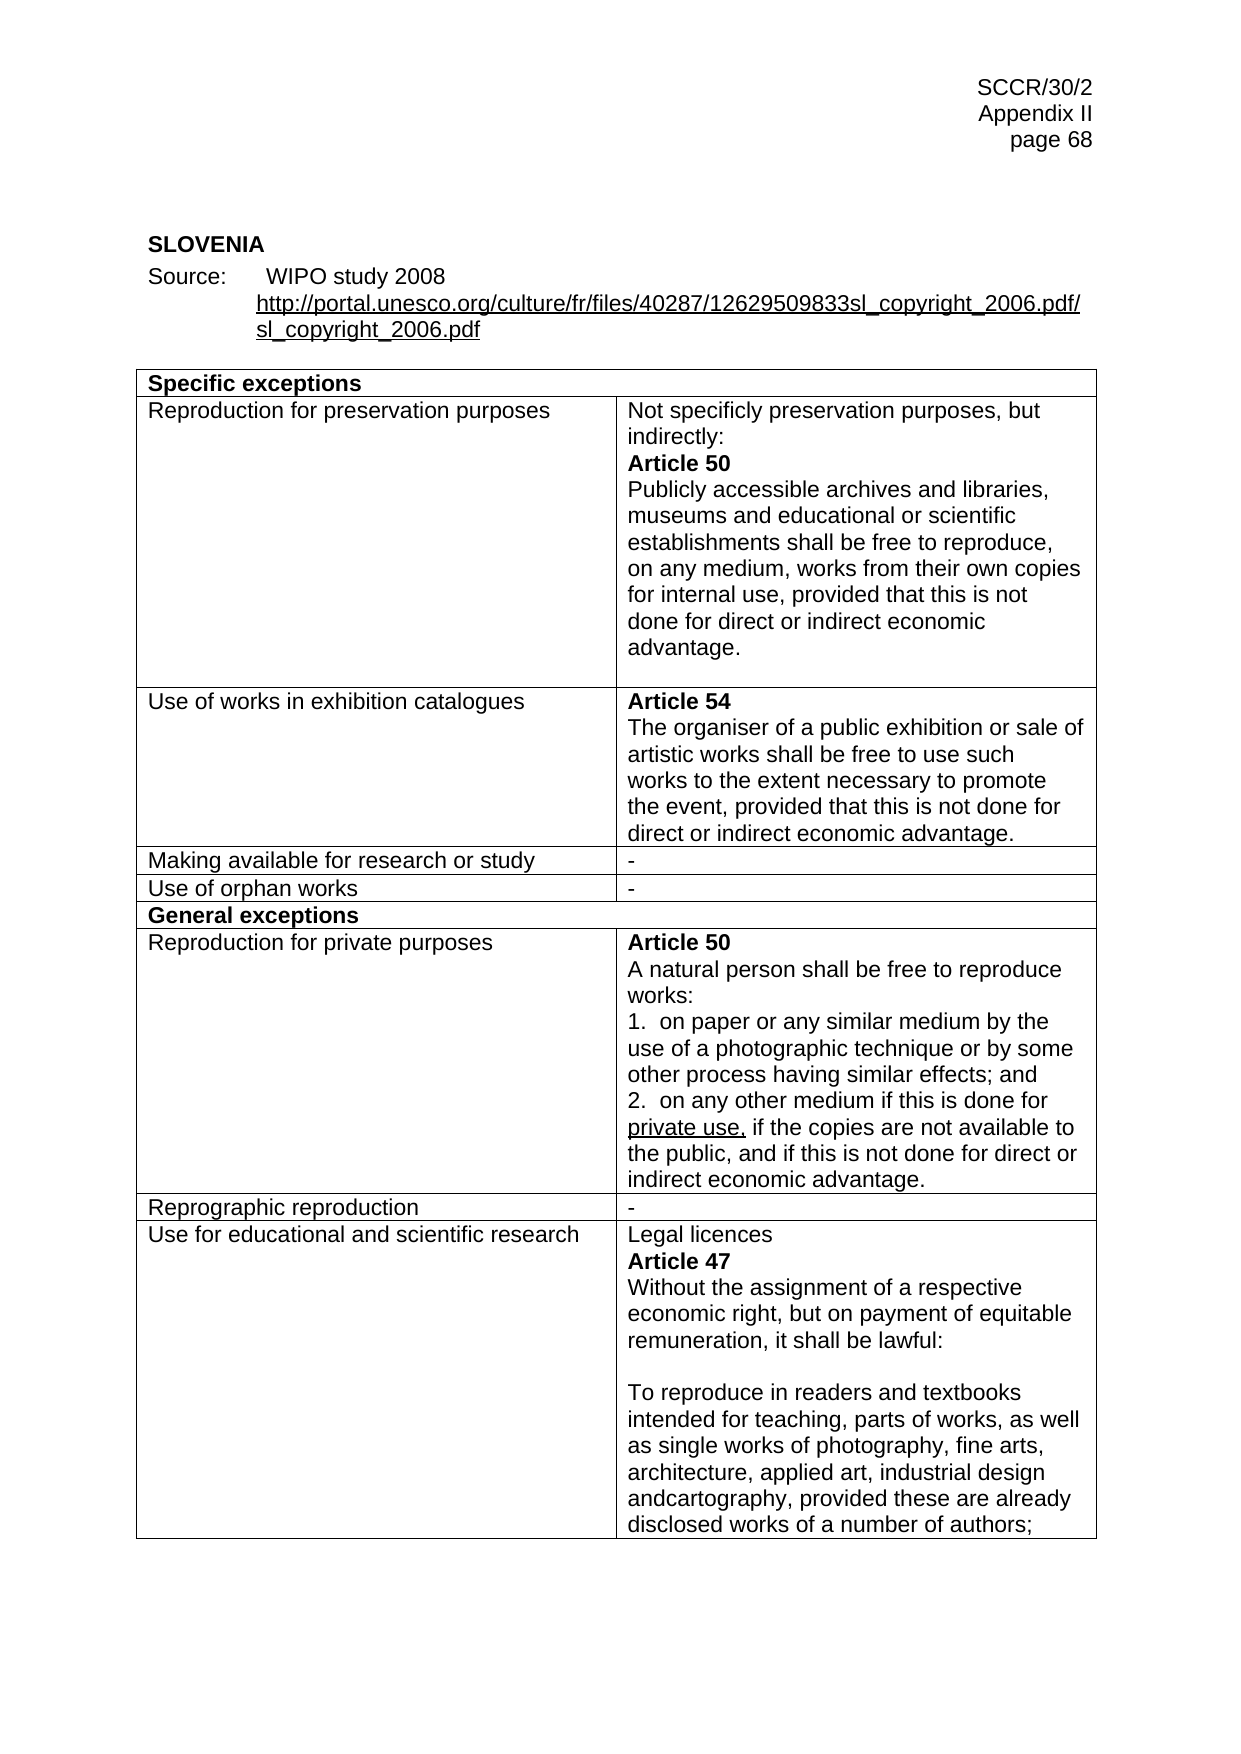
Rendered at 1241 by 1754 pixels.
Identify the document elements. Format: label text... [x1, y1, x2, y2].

table_cell - [617, 1194, 1096, 1220]
text http://portal.unesco.org/culture/fr/files/40287/12629509833sl_copyright_2006.pdf/sl_copyright_2006.pdf [256, 289, 1093, 342]
table_cell - [617, 847, 1096, 873]
table_cell Article 50 A natural person shall be free to reproduce works: 1. on paper or any similar medium by the use of a photographic technique or by some other process having similar effects; and 2. on any other medium if this is done for private use, if the copies are not available to the public, and if this is not done for direct or indirect economic advantage. [617, 929, 1096, 1193]
table_cell Article 54 The organiser of a public exhibition or sale of artistic works shall be free to use such works to the extent necessary to promote the event, provided that this is not done for direct or indirect economic advantage. [617, 688, 1096, 846]
table_cell Legal licences Article 47 Without the assignment of a respective economic right, but on payment of equitable remuneration, it shall be lawful: To reproduce in readers and textbooks intended for teaching, parts of works, as well as single works of photography, fine arts, architecture, applied art, industrial design andcartography, provided these are already disclosed works of a number of authors; [617, 1221, 1096, 1537]
table_cell Use for educational and scientific research [137, 1221, 616, 1537]
subtitle SLOVENIA [148, 231, 1093, 257]
table_cell Making available for research or study [137, 847, 616, 873]
table_cell General exceptions [137, 902, 1096, 928]
table_cell - [617, 875, 1096, 901]
table_cell Reproduction for preservation purposes [137, 397, 616, 687]
table_cell Not specificly preservation purposes, but indirectly: Article 50 Publicly accessible archives and libraries, museums and educational or scientific establishments shall be free to reproduce, on any medium, works from their own copies for internal use, provided that this is not done for direct or indirect economic advantage. [617, 397, 1096, 687]
table_cell Reproduction for private purposes [137, 929, 616, 1193]
text Source: WIPO study 2008 [148, 263, 1093, 289]
table_cell Reprographic reproduction [137, 1194, 616, 1220]
table_cell Use of works in exhibition catalogues [137, 688, 616, 846]
table_header Specific exceptions [137, 370, 1096, 396]
table_cell Use of orphan works [137, 875, 616, 901]
